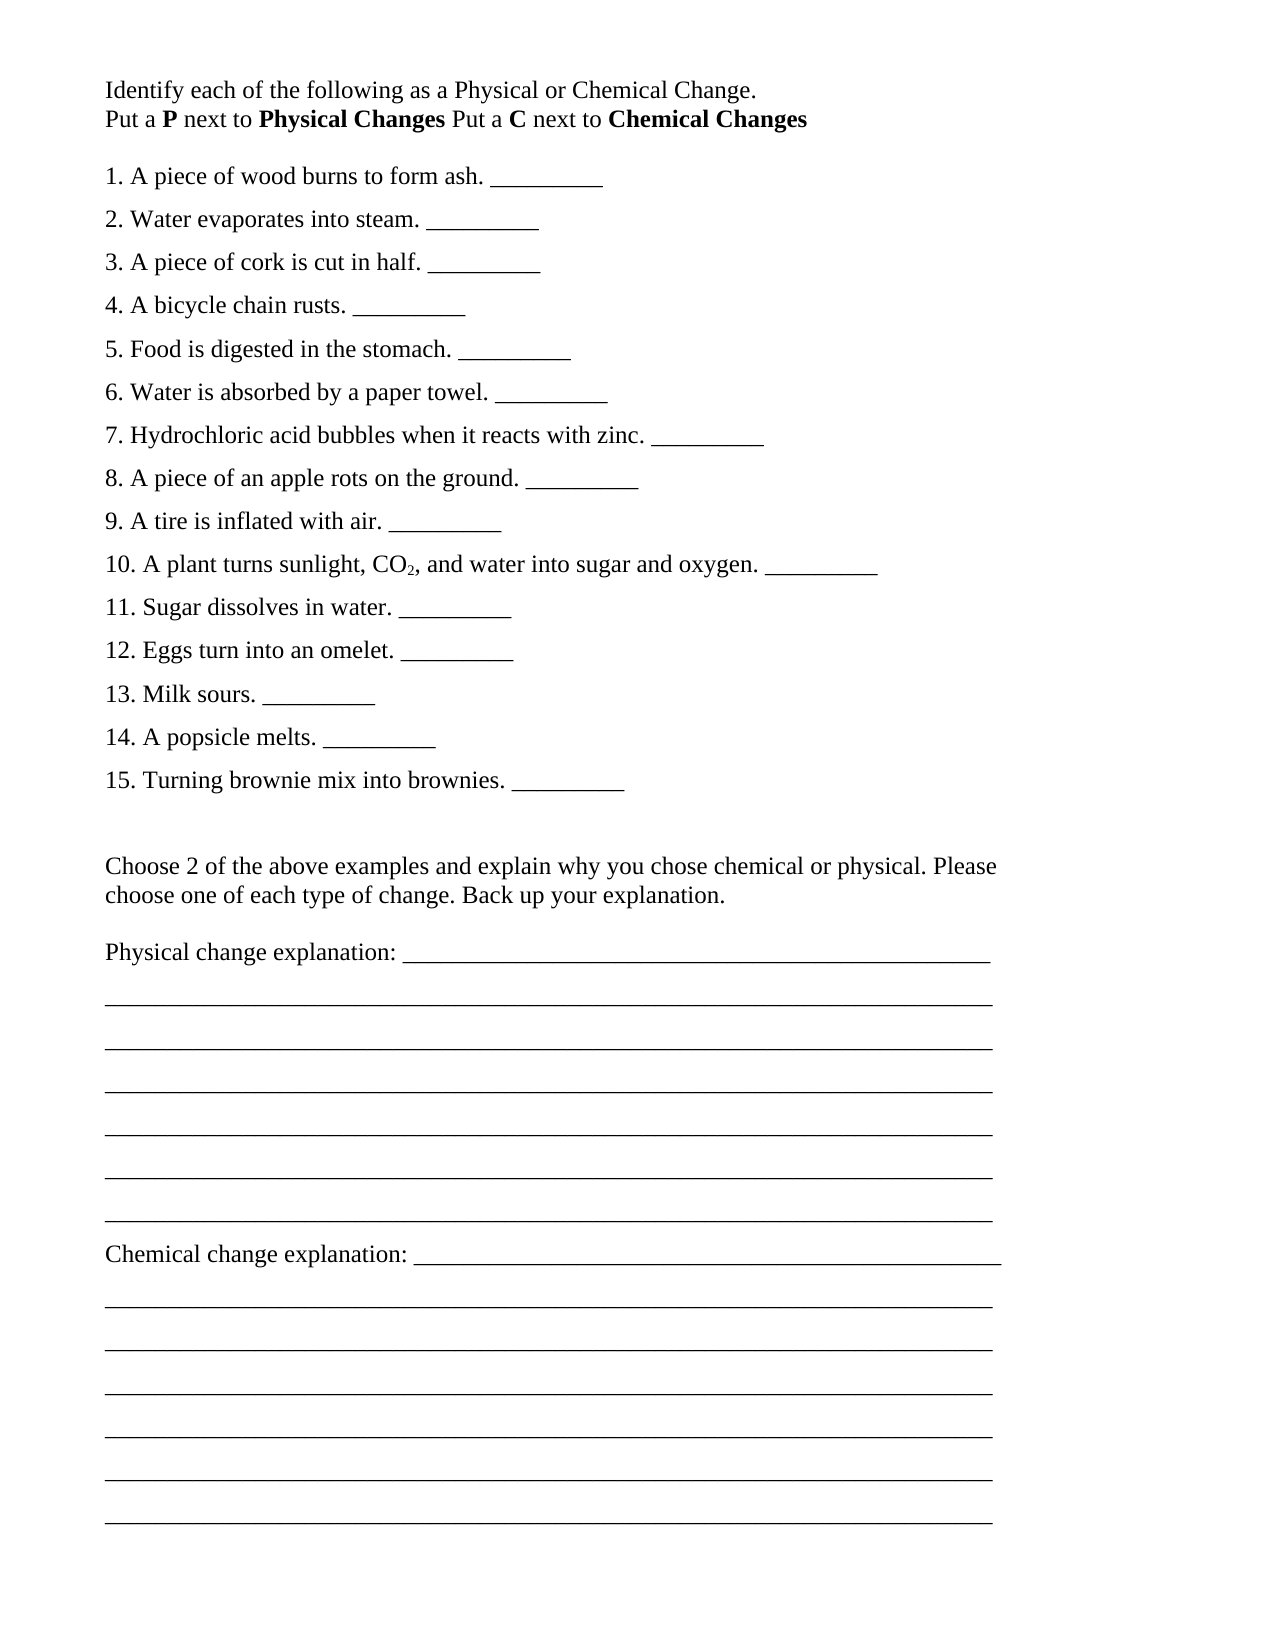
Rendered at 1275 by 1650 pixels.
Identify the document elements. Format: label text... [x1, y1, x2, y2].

text 8. A piece of an apple rots on the ground. _________ [105, 463, 1170, 492]
text 11. Sugar dissolves in water. _________ [105, 592, 1170, 621]
text 2. Water evaporates into steam. _________ [105, 204, 1170, 233]
text _______________________________________________________________________ [105, 1326, 1170, 1354]
text Chemical change explanation: _______________________________________________ [105, 1239, 1170, 1268]
text 10. A plant turns sunlight, CO2, and water into sugar and oxygen. _________ [105, 549, 1170, 578]
text _______________________________________________________________________ [105, 1369, 1170, 1397]
text _______________________________________________________________________ [105, 1153, 1170, 1182]
text _______________________________________________________________________ [105, 1455, 1170, 1484]
text Choose 2 of the above examples and explain why you chose chemical or physical. Please [105, 851, 1170, 880]
text 1. A piece of wood burns to form ash. _________ [105, 161, 1170, 190]
text _______________________________________________________________________ [105, 1412, 1170, 1441]
text Put a P next to Physical Changes Put a C next to Chemical Changes [105, 104, 1170, 132]
text _______________________________________________________________________ [105, 1110, 1170, 1139]
text 3. A piece of cork is cut in half. _________ [105, 247, 1170, 276]
text _______________________________________________________________________ [105, 1282, 1170, 1311]
text 7. Hydrochloric acid bubbles when it reacts with zinc. _________ [105, 420, 1170, 449]
text choose one of each type of change. Back up your explanation. [105, 880, 1170, 909]
text _______________________________________________________________________ [105, 1196, 1170, 1225]
text 13. Milk sours. _________ [105, 679, 1170, 707]
text _______________________________________________________________________ [105, 1067, 1170, 1096]
text 9. A tire is inflated with air. _________ [105, 506, 1170, 535]
text 5. Food is digested in the stomach. _________ [105, 334, 1170, 362]
text 4. A bicycle chain rusts. _________ [105, 291, 1170, 319]
text Identify each of the following as a Physical or Chemical Change. [105, 75, 1170, 104]
text 12. Eggs turn into an omelet. _________ [105, 636, 1170, 664]
text 15. Turning brownie mix into brownies. _________ [105, 765, 1170, 794]
text Physical change explanation: _______________________________________________ [105, 937, 1170, 966]
text _______________________________________________________________________ [105, 1498, 1170, 1527]
text 6. Water is absorbed by a paper towel. _________ [105, 377, 1170, 406]
text _______________________________________________________________________ [105, 981, 1170, 1009]
text 14. A popsicle melts. _________ [105, 722, 1170, 751]
text _______________________________________________________________________ [105, 1024, 1170, 1052]
